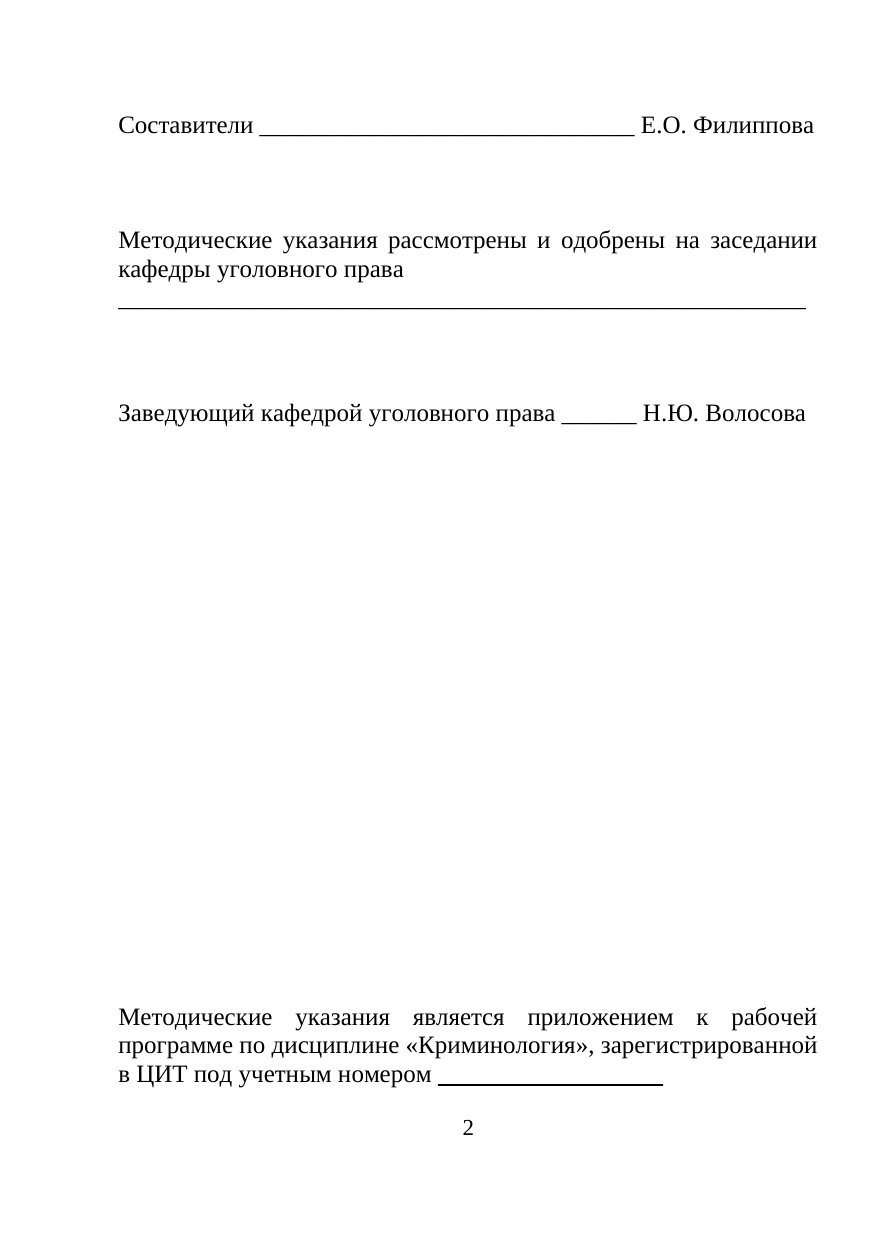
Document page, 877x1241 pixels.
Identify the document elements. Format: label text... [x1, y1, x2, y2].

text Заведующий кафедрой уголовного права ______ Н.Ю. Волосова [118, 398, 818, 427]
text Составители ______________________________ Е.О. Филиппова [118, 111, 818, 139]
text Методические указания является приложением к рабочей программе по дисциплине «Криминология», зарегистрированной в ЦИТ под учетным номером __________________ [118, 1002, 818, 1088]
text Методические указания рассмотрены и одобрены на заседании кафедры уголовного права [118, 226, 818, 283]
text _______________________________________________________ [118, 283, 818, 312]
